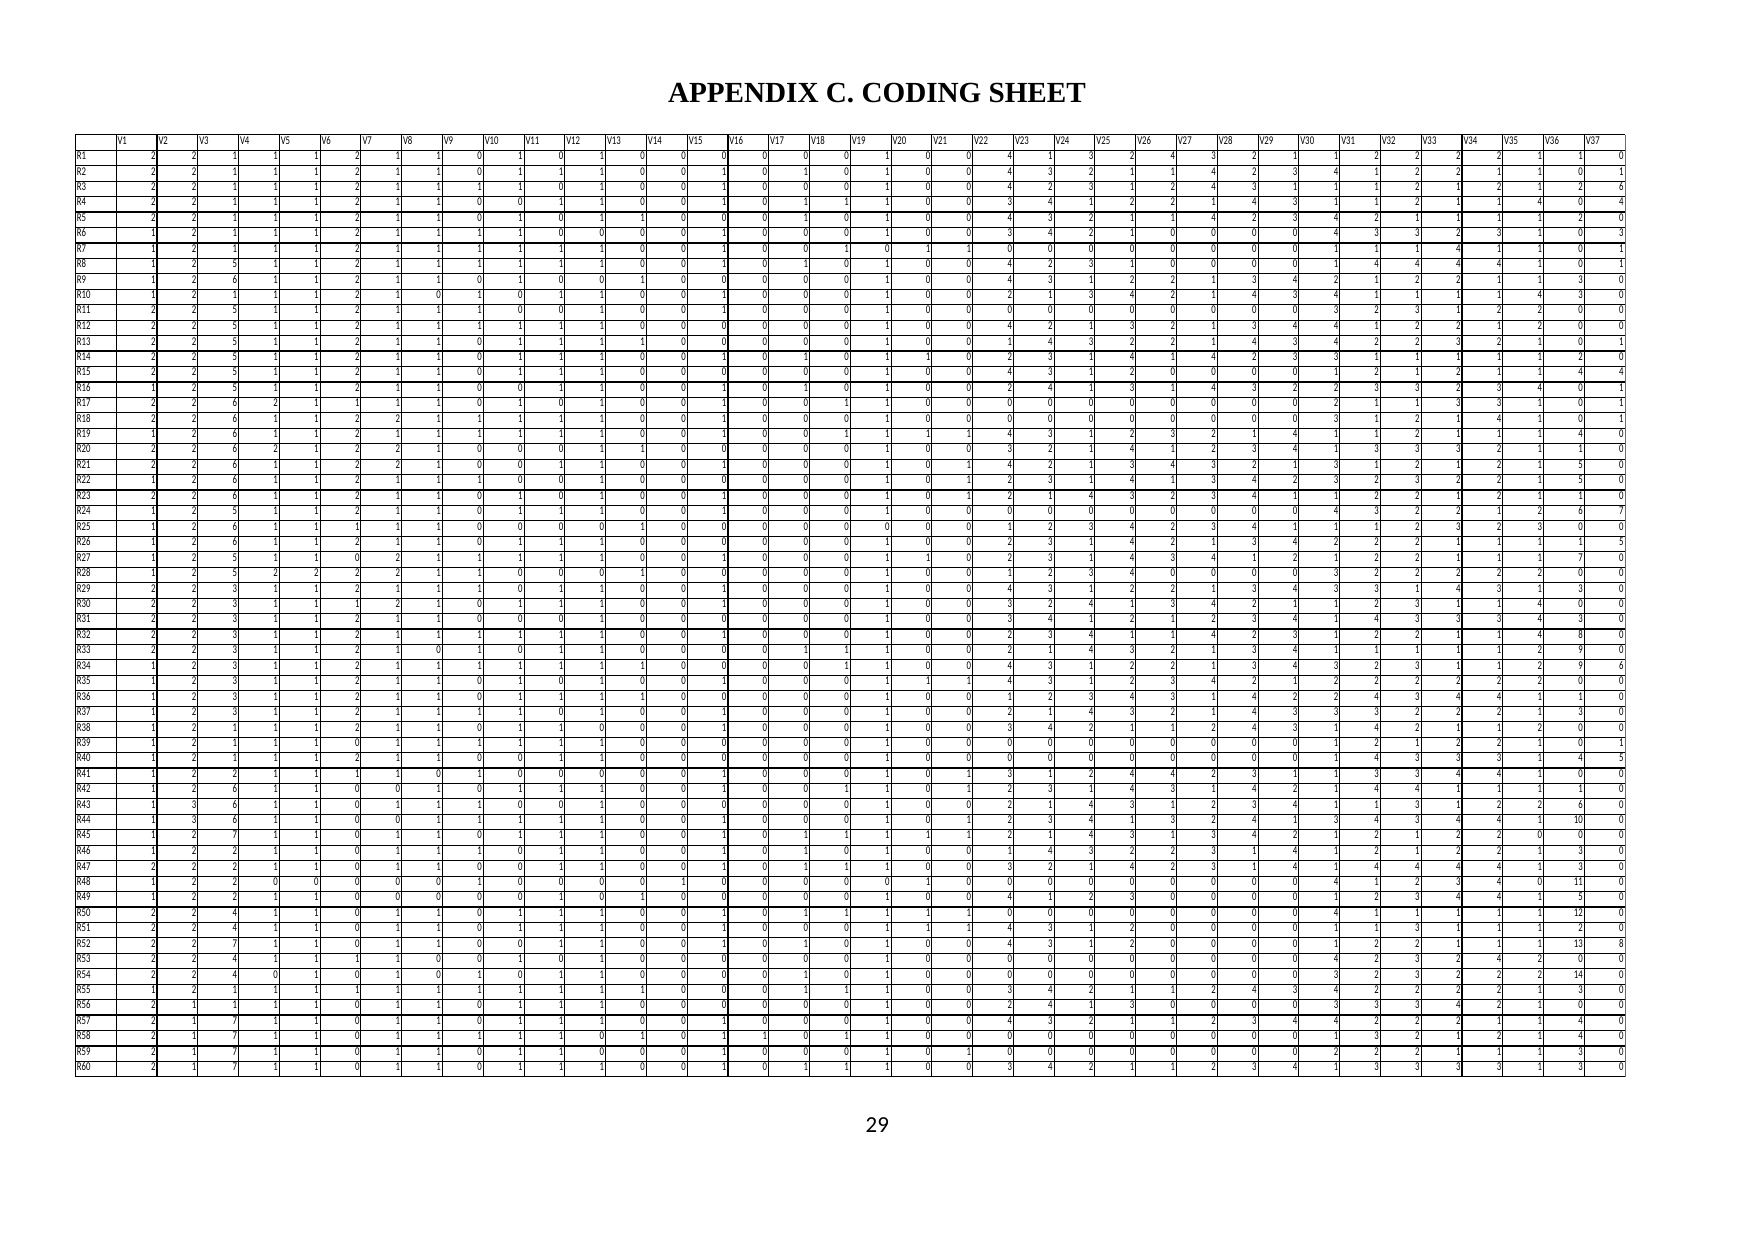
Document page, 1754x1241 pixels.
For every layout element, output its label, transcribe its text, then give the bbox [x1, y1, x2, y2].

text APPENDIX C. CODING SHEET [75, 75, 1679, 108]
